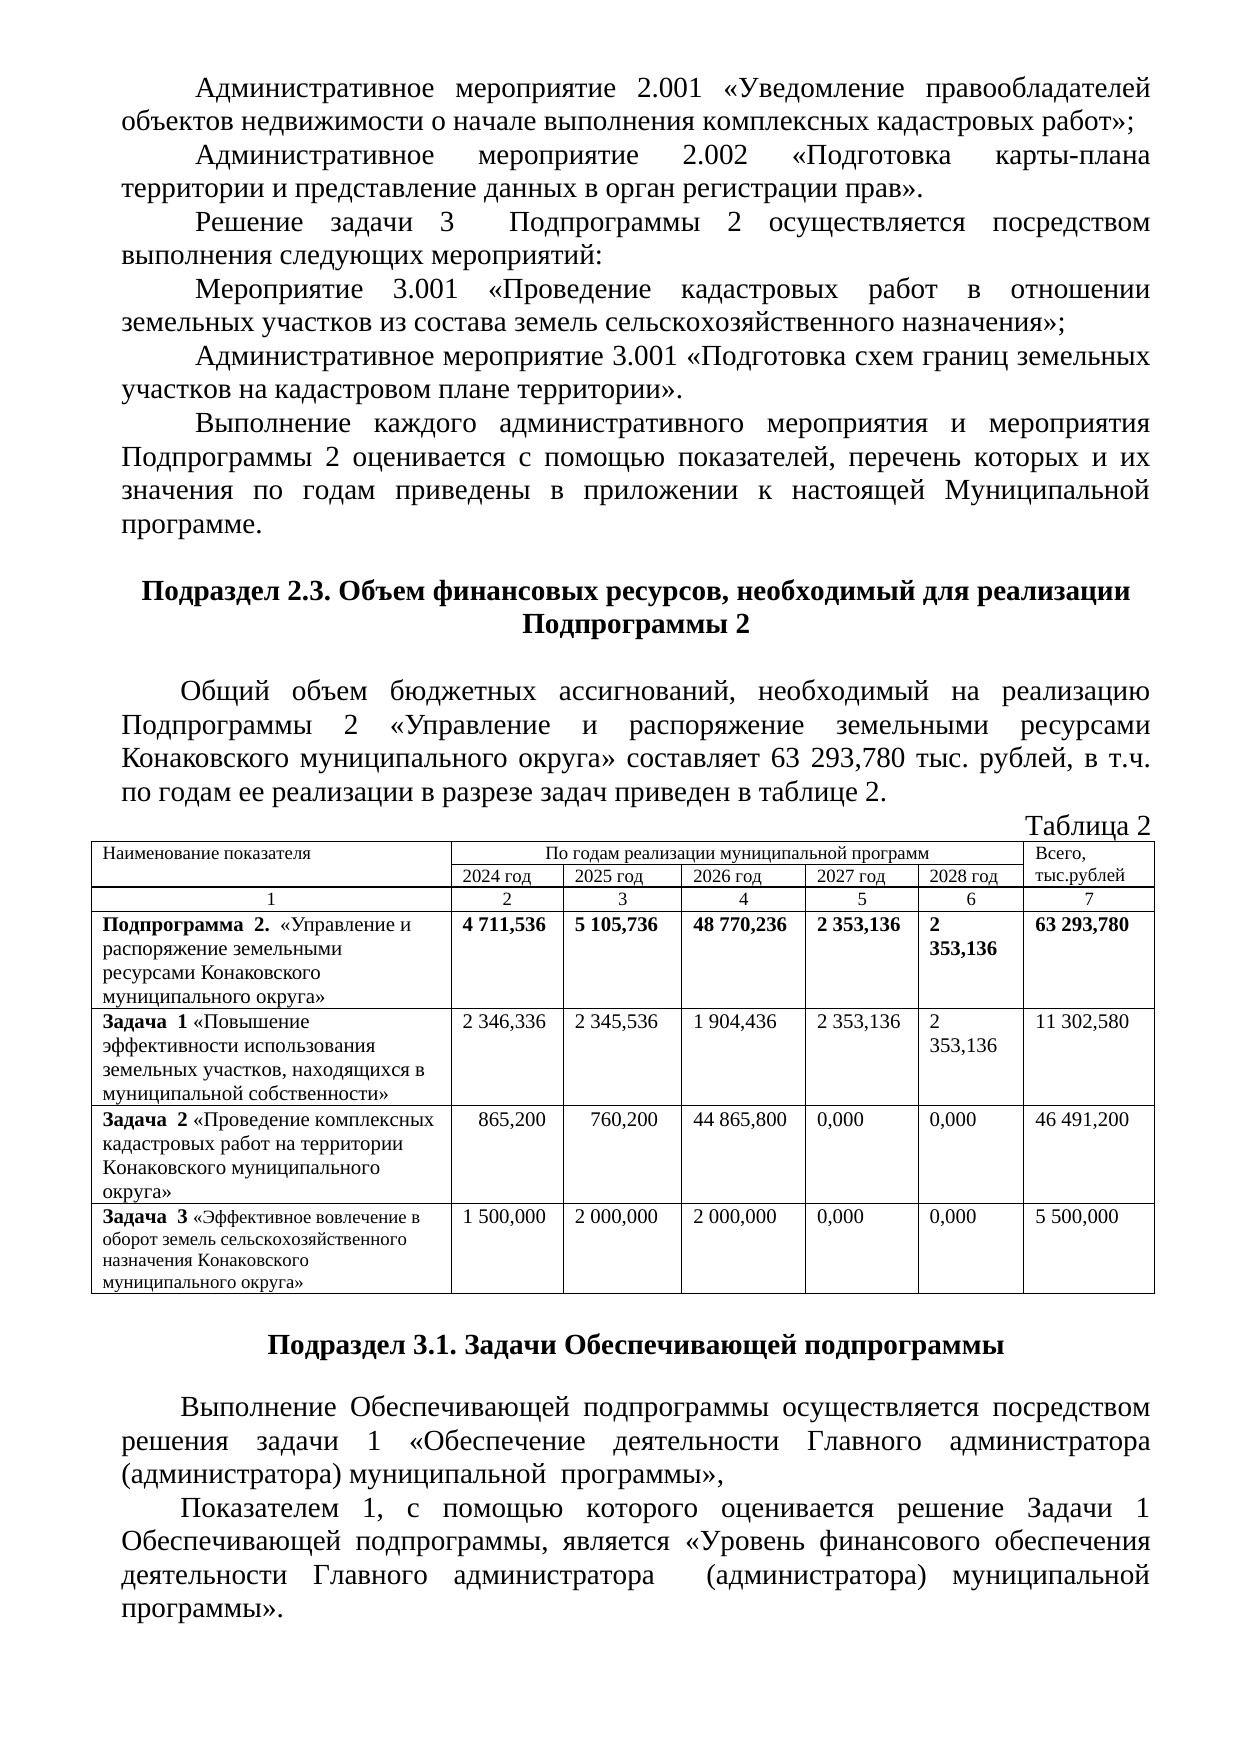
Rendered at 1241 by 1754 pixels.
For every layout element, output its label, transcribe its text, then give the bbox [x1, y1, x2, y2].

text Решение задачи 3 Подпрограммы 2 осуществляется посредством выполнения следующих мероприятий: [121, 204, 1151, 271]
text Подраздел 3.1. Задачи Обеспечивающей подпрограммы [121, 1327, 1151, 1361]
table_cell 2027 год [806, 865, 918, 886]
table_cell 2 345,536 [564, 1009, 681, 1105]
table_cell 6 [919, 888, 1023, 911]
table_cell 11 302,580 [1024, 1009, 1154, 1105]
table_cell Задача 1 «Повышение эффективности использования земельных участков, находящихся в муниципальной собственности» [92, 1009, 451, 1105]
table_cell 44 865,800 [682, 1106, 805, 1203]
table_cell 46 491,200 [1024, 1106, 1154, 1203]
table_cell Задача 2 «Проведение комплексных кадастровых работ на территории Конаковского муниципального округа» [92, 1106, 451, 1203]
text Административное мероприятие 2.002 «Подготовка карты-плана территории и представление данных в орган регистрации прав». [121, 137, 1151, 204]
table_cell 0,000 [806, 1204, 918, 1292]
table_header По годам реализации муниципальной программ [452, 842, 1023, 864]
table_cell 2 353,136 [806, 912, 918, 1008]
text Административное мероприятие 3.001 «Подготовка схем границ земельных участков на кадастровом плане территории». [121, 338, 1151, 405]
text Подраздел 2.3. Объем финансовых ресурсов, необходимый для реализации Подпрограммы 2 [121, 573, 1151, 640]
table_cell Подпрограмма 2. «Управление и распоряжение земельными ресурсами Конаковского муниципального округа» [315, 912, 451, 1008]
table_cell 7 [1024, 888, 1154, 911]
table_cell 2028 год [919, 865, 1023, 886]
table_cell 2 353,136 [919, 1009, 1023, 1105]
table_cell 2026 год [682, 865, 805, 886]
text Общий объем бюджетных ассигнований, необходимый на реализацию Подпрограммы 2 «Управление и распоряжение земельными ресурсами Конаковского муниципального округа» составляет 63 293,780 тыс. рублей, в т.ч. по годам ее реализации в разрезе задач приведен в таблице 2. [121, 673, 1151, 741]
table_cell Задача 3 «Эффективное вовлечение в оборот земель сельскохозяйственного назначения Конаковского муниципального округа» [92, 1204, 451, 1292]
table_cell 2 [452, 888, 563, 911]
table_cell 0,000 [806, 1106, 918, 1203]
table_cell 2 353,136 [806, 1009, 918, 1105]
table_cell 2 346,336 [452, 1009, 563, 1105]
text Таблица 2 [121, 808, 1151, 841]
table_cell 1 904,436 [682, 1009, 805, 1105]
table_cell 1 [92, 888, 451, 911]
table_cell 760,200 [564, 1106, 681, 1203]
text Мероприятие 3.001 «Проведение кадастровых работ в отношении земельных участков из состава земель сельскохозяйственного назначения»; [121, 271, 1151, 338]
table_header Всего, тыс.рублей [1024, 842, 1154, 886]
table_cell 0,000 [919, 1204, 1023, 1292]
text Общий объем бюджетных ассигнований, необходимый на реализацию Подпрограммы 2 «Управление и распоряжение земельными ресурсами Конаковского муниципального округа» составляет 63 293,780 тыс. рублей, в т.ч. по годам ее реализации в разрезе задач приведен в таблице 2. [121, 741, 1151, 808]
table_cell 865,200 [452, 1106, 563, 1203]
table_cell 5 500,000 [1024, 1204, 1154, 1292]
text Показателем 1, с помощью которого оценивается решение Задачи 1 Обеспечивающей подпрограммы, является «Уровень финансового обеспечения деятельности Главного администратора (администратора) муниципальной программы». [121, 1490, 1151, 1624]
table_cell 4 [682, 888, 805, 911]
table_cell 0,000 [919, 1106, 1023, 1203]
table_cell 1 500,000 [452, 1204, 563, 1292]
table_cell 2025 год [564, 865, 681, 886]
text Административное мероприятие 2.001 «Уведомление правообладателей объектов недвижимости о начале выполнения комплексных кадастровых работ»; [121, 70, 1151, 137]
table_cell 5 105,736 [564, 912, 681, 1008]
table_cell 3 [564, 888, 681, 911]
table_cell 48 770,236 [682, 912, 805, 1008]
table_header Наименование показателя [92, 842, 451, 886]
text Выполнение каждого административного мероприятия и мероприятия Подпрограммы 2 оценивается с помощью показателей, перечень которых и их значения по годам приведены в приложении к настоящей Муниципальной программе. [121, 405, 1151, 539]
table_cell 2024 год [452, 865, 563, 886]
text Выполнение Обеспечивающей подпрограммы осуществляется посредством решения задачи 1 «Обеспечение деятельности Главного администратора (администратора) муниципальной программы», [121, 1389, 1151, 1490]
table_cell 2 000,000 [564, 1204, 681, 1292]
table_cell 2 353,136 [919, 912, 1023, 1008]
table_cell 63 293,780 [1024, 912, 1154, 1008]
table_cell 2 000,000 [682, 1204, 805, 1292]
table_cell 5 [806, 888, 918, 911]
table_cell 4 711,536 [452, 912, 563, 1008]
table_cell Подпрограмма 2. «Управление и распоряжение земельными ресурсами Конаковского муниципального округа» [92, 912, 290, 1008]
